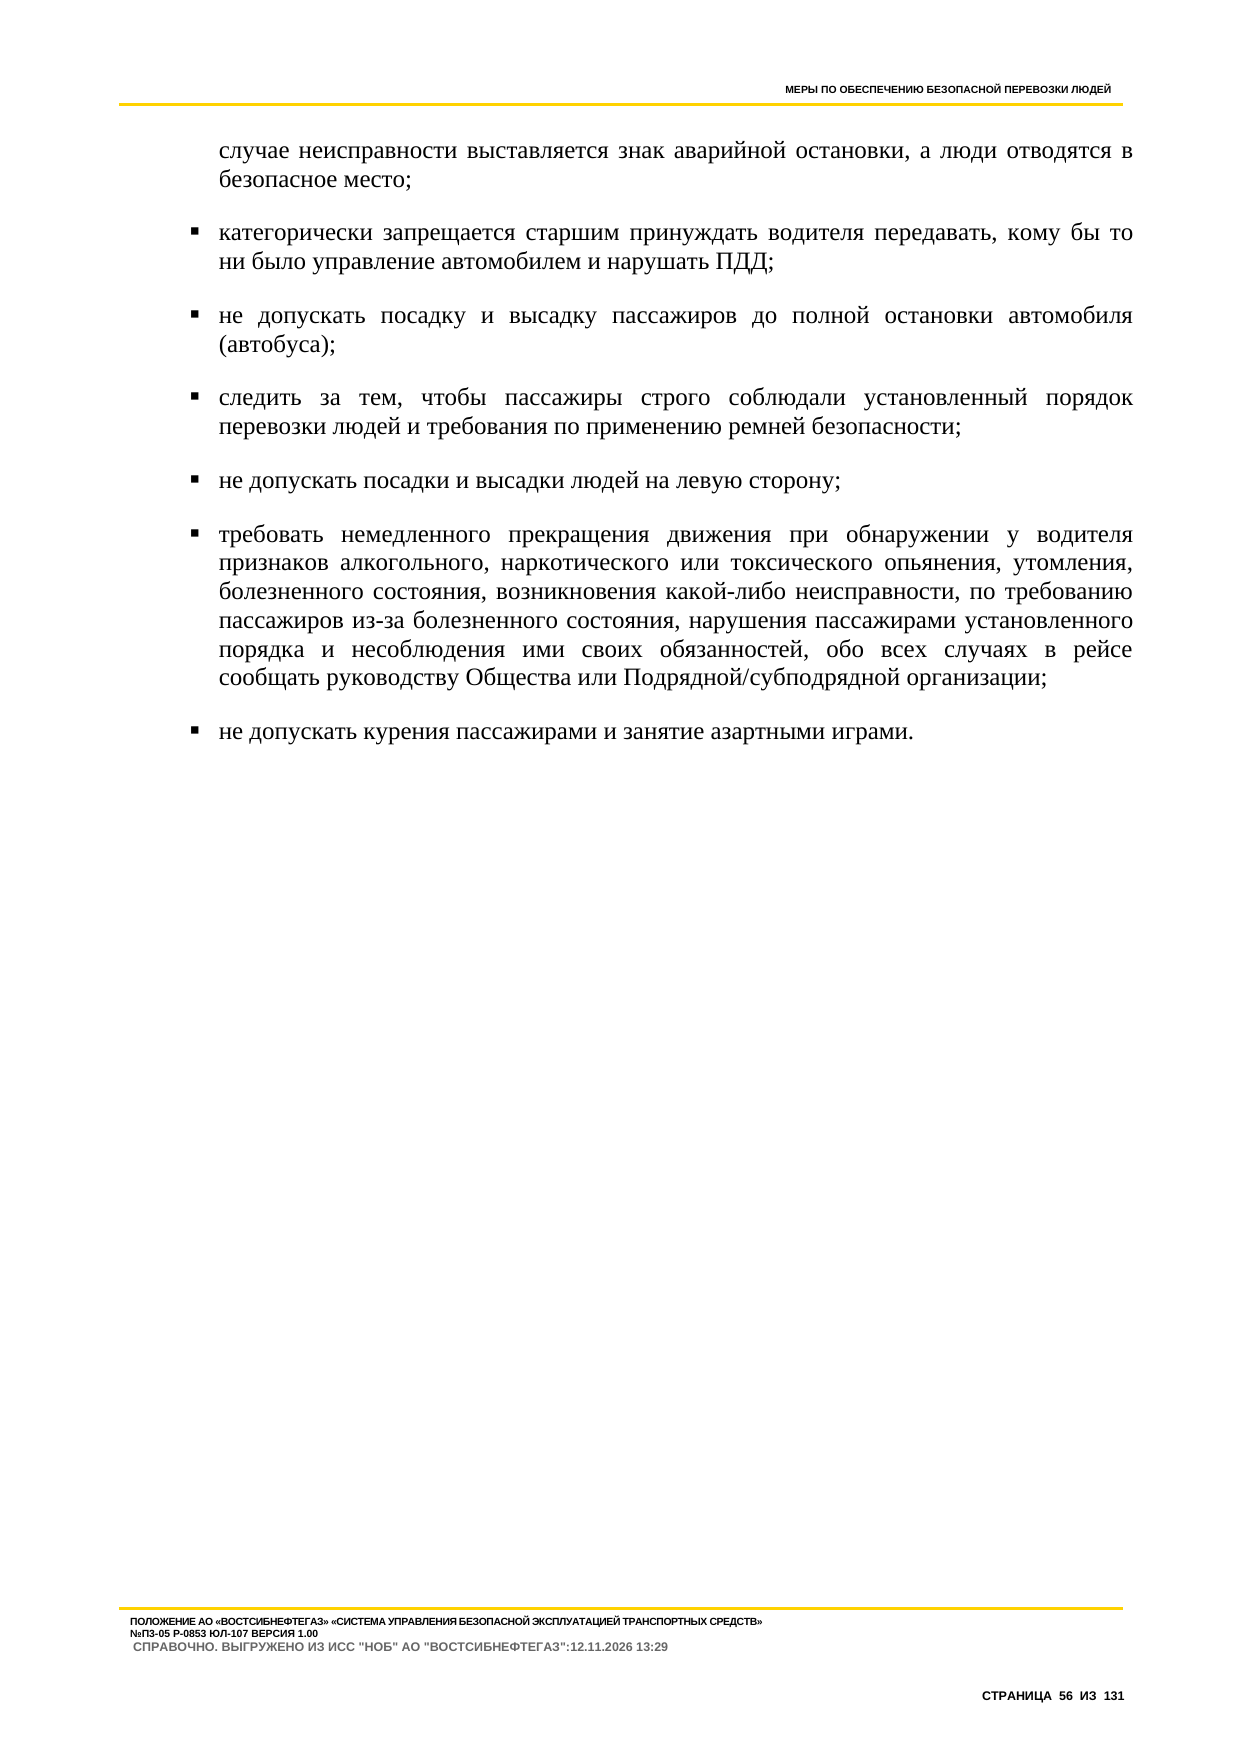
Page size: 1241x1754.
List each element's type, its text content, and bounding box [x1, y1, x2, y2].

list не допускать посадки и высадки людей на левую сторону; [189, 465, 1134, 494]
list не допускать посадку и высадку пассажиров до полной остановки автомобиля (автобуса); [189, 300, 1134, 357]
list категорически запрещается старшим принуждать водителя передавать, кому бы то ни было управление автомобилем и нарушать ПДД; [189, 217, 1134, 275]
list требовать немедленного прекращения движения при обнаружении у водителя признаков алкогольного, наркотического или токсического опьянения, утомления, болезненного состояния, возникновения какой-либо неисправности, по требованию пассажиров из-за болезненного состояния, нарушения пассажирами установленного порядка и несоблюдения ими своих обязанностей, обо всех случаях в рейсе сообщать руководству Общества или Подрядной/субподрядной организации; [189, 519, 1134, 691]
list не допускать курения пассажирами и занятие азартными играми. [189, 716, 1134, 745]
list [189, 135, 1134, 192]
list следить за тем, чтобы пассажиры строго соблюдали установленный порядок перевозки людей и требования по применению ремней безопасности; [189, 382, 1134, 440]
